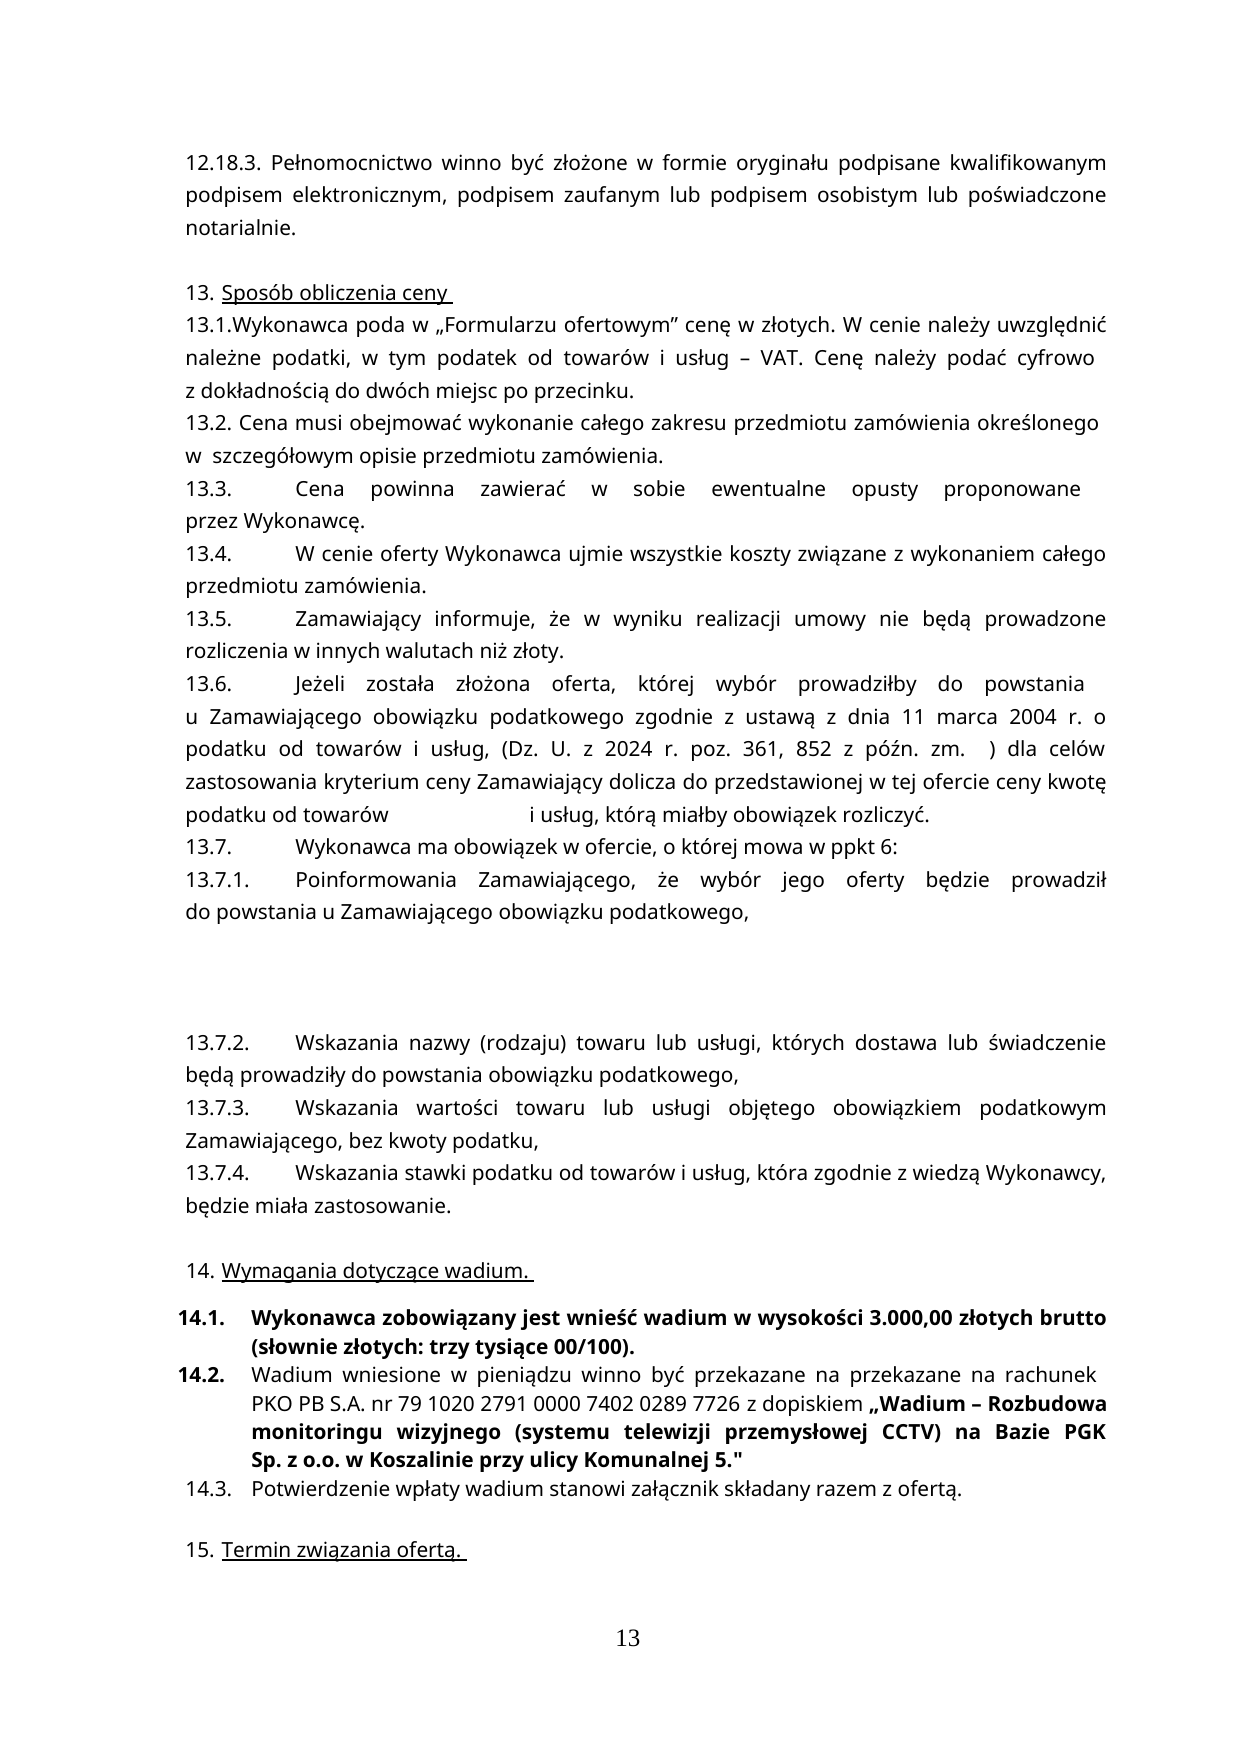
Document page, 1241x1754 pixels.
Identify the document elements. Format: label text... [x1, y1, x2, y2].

list Potwierdzenie wpłaty wadium stanowi załącznik składany razem z ofertą. [185, 1474, 1107, 1502]
text 12.18.3. Pełnomocnictwo winno być złożone w formie oryginału podpisane kwalifikowanym podpisem elektronicznym, podpisem zaufanym lub podpisem osobistym lub poświadczone notarialnie. [185, 148, 1107, 241]
text 13.1.Wykonawca poda w „Formularzu ofertowym” cenę w złotych. W cenie należy uwzględnić należne podatki, w tym podatek od towarów i usług – VAT. Cenę należy podać cyfrowo z dokładnością do dwóch miejsc po przecinku. [185, 311, 1107, 404]
list Wadium wniesione w pieniądzu winno być przekazane na przekazane na rachunek PKO PB S.A. nr 79 1020 2791 0000 7402 0289 7726 z dopiskiem „Wadium – Rozbudowa monitoringu wizyjnego (systemu telewizji przemysłowej CCTV) na Bazie PGK Sp. z o.o. w Koszalinie przy ulicy Komunalnej 5." [177, 1360, 1107, 1474]
text 13.6. Jeżeli została złożona oferta, której wybór prowadziłby do powstania u Zamawiającego obowiązku podatkowego zgodnie z ustawą z dnia 11 marca 2004 r. o podatku od towarów i usług, (Dz. U. z 2024 r. poz. 361, 852 z późn. zm. ) dla celów zastosowania kryterium ceny Zamawiający dolicza do przedstawionej w tej ofercie ceny kwotę podatku od towarów i usług, którą miałby obowiązek rozliczyć. [185, 669, 1107, 828]
text 14. Wymagania dotyczące wadium. [148, 1256, 1107, 1284]
text 13. Sposób obliczenia ceny [185, 278, 1107, 306]
text 13.5. Zamawiający informuje, że w wyniku realizacji umowy nie będą prowadzone rozliczenia w innych walutach niż złoty. [185, 604, 1107, 665]
text 13.7. Wykonawca ma obowiązek w ofercie, o której mowa w ppkt 6: [185, 832, 1107, 861]
text 13.7.3. Wskazania wartości towaru lub usługi objętego obowiązkiem podatkowym Zamawiającego, bez kwoty podatku, [185, 1093, 1107, 1154]
text 13.4. W cenie oferty Wykonawca ujmie wszystkie koszty związane z wykonaniem całego przedmiotu zamówienia. [185, 539, 1107, 600]
text 13.3. Cena powinna zawierać w sobie ewentualne opusty proponowane przez Wykonawcę. [185, 474, 1107, 535]
text 13.7.1. Poinformowania Zamawiającego, że wybór jego oferty będzie prowadził do powstania u Zamawiającego obowiązku podatkowego, [185, 865, 1107, 926]
text 13.2. Cena musi obejmować wykonanie całego zakresu przedmiotu zamówienia określonego w szczegółowym opisie przedmiotu zamówienia. [185, 408, 1107, 469]
text 13.7.4. Wskazania stawki podatku od towarów i usług, która zgodnie z wiedzą Wykonawcy, będzie miała zastosowanie. [185, 1158, 1107, 1219]
text 13.7.2. Wskazania nazwy (rodzaju) towaru lub usługi, których dostawa lub świadczenie będą prowadziły do powstania obowiązku podatkowego, [185, 1028, 1107, 1089]
text 15. Termin związania ofertą. [185, 1535, 1107, 1563]
list Wykonawca zobowiązany jest wnieść wadium w wysokości 3.000,00 złotych brutto (słownie złotych: trzy tysiące 00/100). [177, 1303, 1107, 1360]
